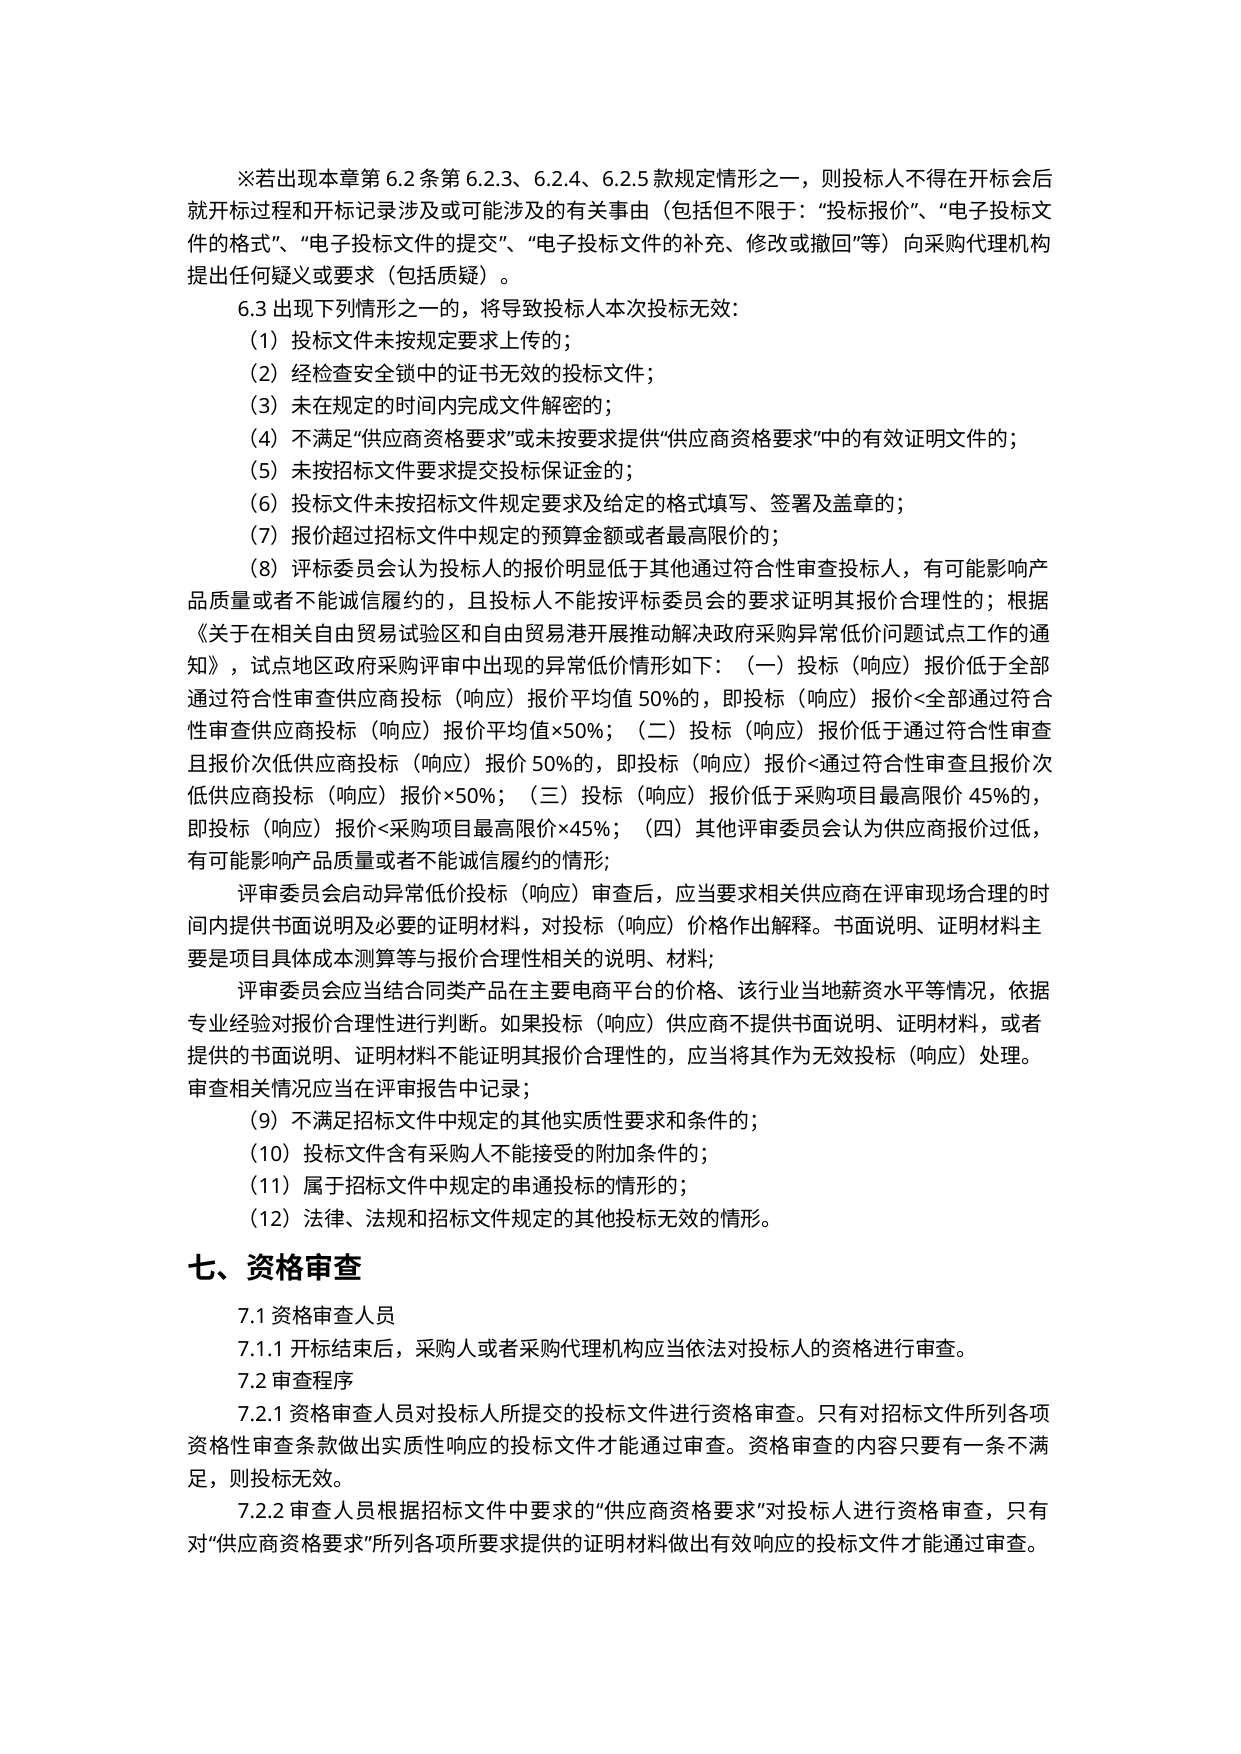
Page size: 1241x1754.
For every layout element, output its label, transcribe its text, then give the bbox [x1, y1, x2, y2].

text ※若出现本章第6.2条第6.2.3、6.2.4、6.2.5款规定情形之一，则投标人不得在开标会后就开标过程和开标记录涉及或可能涉及的有关事由（包括但不限于：“投标报价”、“电子投标文件的格式”、“电子投标文件的提交”、“电子投标文件的补充、修改或撤回”等）向采购代理机构 提出任何疑义或要求（包括质疑）。 [187, 162, 1053, 292]
text （4）不满足“供应商资格要求”或未按要求提供“供应商资格要求”中的有效证明文件的； [187, 422, 1053, 454]
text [187, 1494, 1053, 1559]
text （2）经检查安全锁中的证书无效的投标文件； [187, 357, 1053, 389]
text 7.1.1 开标结束后，采购人或者采购代理机构应当依法对投标人的资格进行审查。 [187, 1332, 1053, 1364]
text 七、资格审查 [187, 1234, 1053, 1299]
text 7.2审查程序 [187, 1364, 1053, 1397]
text （7）报价超过招标文件中规定的预算金额或者最高限价的； [187, 519, 1053, 552]
text （6）投标文件未按招标文件规定要求及给定的格式填写、签署及盖章的； [187, 487, 1053, 519]
text 7.1资格审查人员 [187, 1299, 1053, 1332]
text （3）未在规定的时间内完成文件解密的； [187, 389, 1053, 422]
text （1）投标文件未按规定要求上传的； [187, 324, 1053, 357]
text 6.3 出现下列情形之一的，将导致投标人本次投标无效： [187, 292, 1053, 324]
text （5）未按招标文件要求提交投标保证金的； [187, 454, 1053, 487]
text （10）投标文件含有采购人不能接受的附加条件的； [187, 1137, 1053, 1169]
text 7.2.1资格审查人员对投标人所提交的投标文件进行资格审查。只有对招标文件所列各项资格性审查条款做出实质性响应的投标文件才能通过审查。资格审查的内容只要有一条不满足，则投标无效。 [187, 1397, 1053, 1494]
text 评审委员会应当结合同类产品在主要电商平台的价格、该行业当地薪资水平等情况，依据专业经验对报价合理性进行判断。如果投标（响应）供应商不提供书面说明、证明材料，或者提供的书面说明、证明材料不能证明其报价合理性的，应当将其作为无效投标（响应）处理。审查相关情况应当在评审报告中记录； [187, 974, 1053, 1104]
text （9）不满足招标文件中规定的其他实质性要求和条件的； [187, 1104, 1053, 1137]
text 评审委员会启动异常低价投标（响应）审查后，应当要求相关供应商在评审现场合理的时间内提供书面说明及必要的证明材料，对投标（响应）价格作出解释。书面说明、证明材料主要是项目具体成本测算等与报价合理性相关的说明、材料; [187, 877, 1053, 974]
text （12）法律、法规和招标文件规定的其他投标无效的情形。 [187, 1202, 1053, 1234]
text （8）评标委员会认为投标人的报价明显低于其他通过符合性审查投标人，有可能影响产品质量或者不能诚信履约的，且投标人不能按评标委员会的要求证明其报价合理性的；根据《关于在相关自由贸易试验区和自由贸易港开展推动解决政府采购异常低价问题试点工作的通知》，试点地区政府采购评审中出现的异常低价情形如下：（一）投标（响应）报价低于全部通过符合性审查供应商投标（响应）报价平均值50%的，即投标（响应）报价<全部通过符合性审查供应商投标（响应）报价平均值×50%；（二）投标（响应）报价低于通过符合性审查且报价次低供应商投标（响应）报价50%的，即投标（响应）报价<通过符合性审查且报价次低供应商投标（响应）报价×50%；（三）投标（响应）报价低于采购项目最高限价45%的，即投标（响应）报价<采购项目最高限价×45%；（四）其他评审委员会认为供应商报价过低，有可能影响产品质量或者不能诚信履约的情形; [187, 552, 1053, 877]
text （11）属于招标文件中规定的串通投标的情形的； [187, 1169, 1053, 1202]
